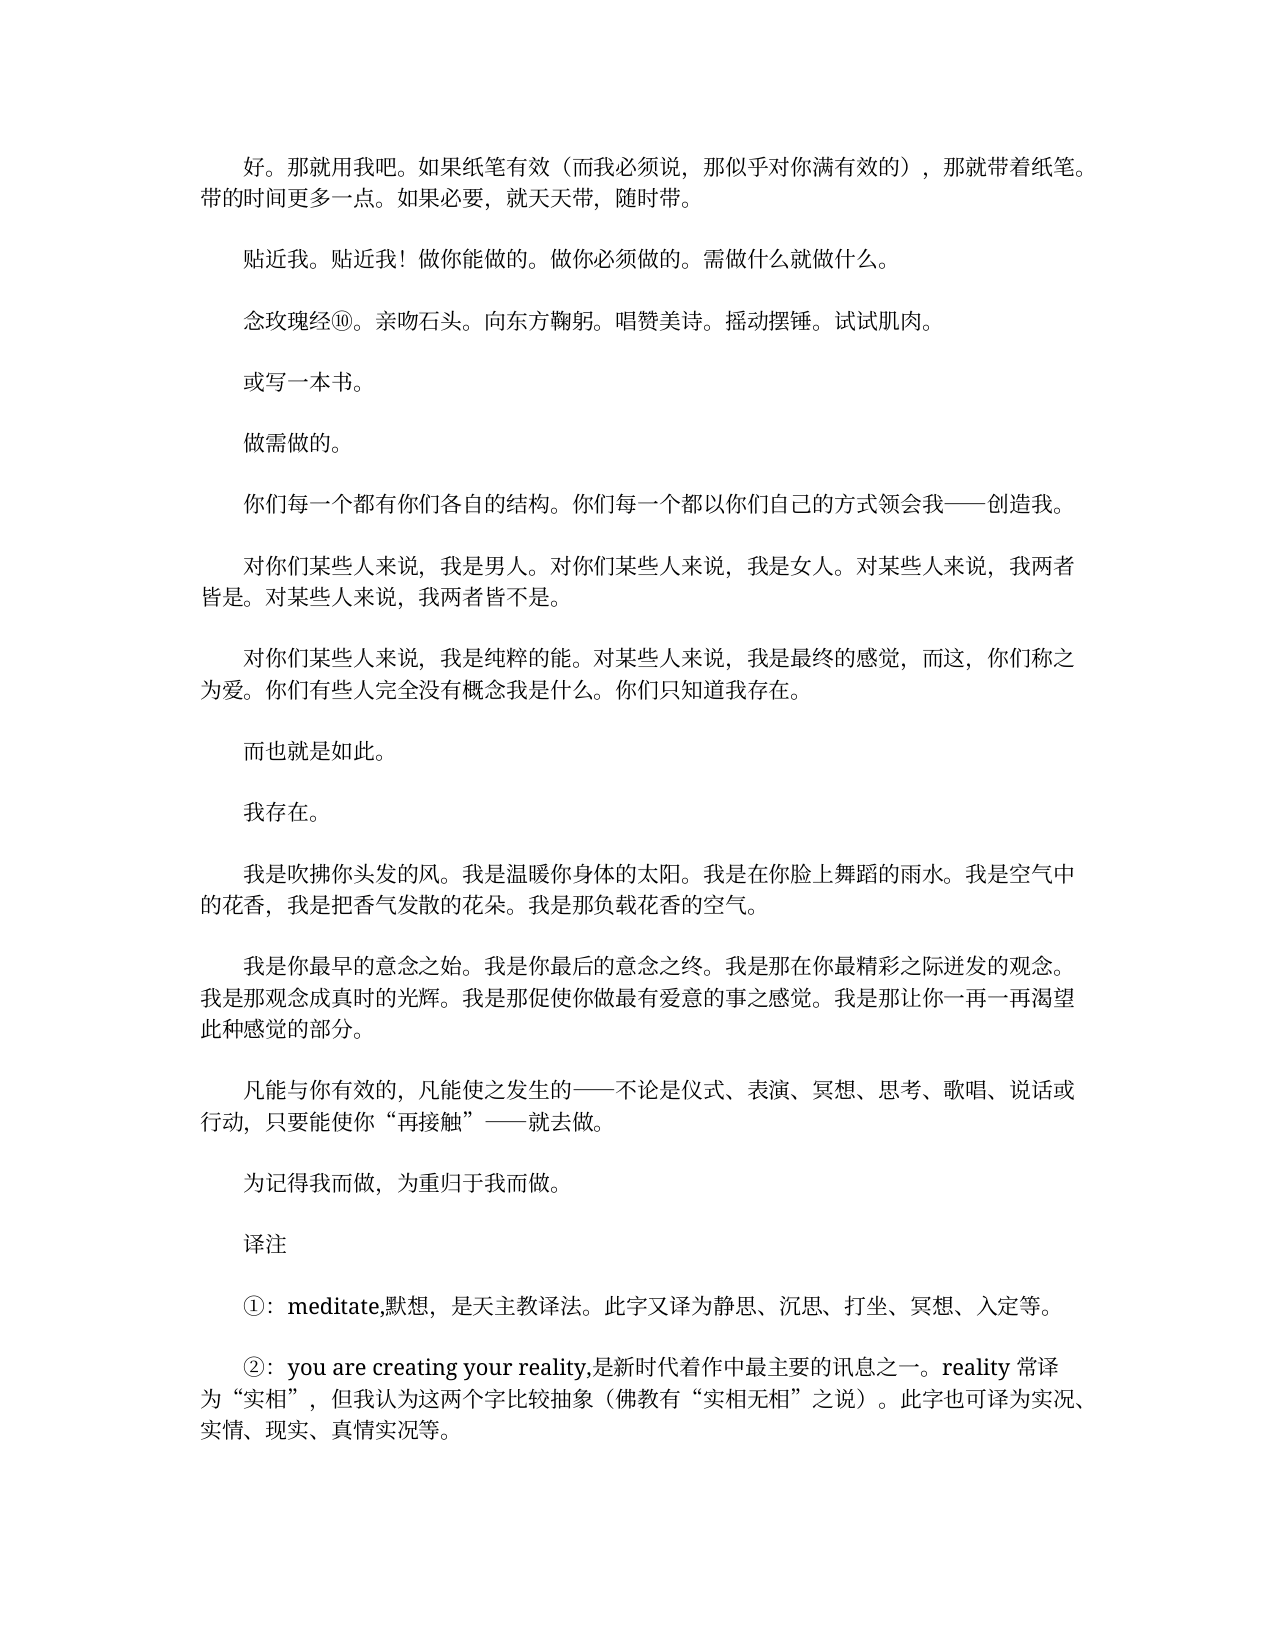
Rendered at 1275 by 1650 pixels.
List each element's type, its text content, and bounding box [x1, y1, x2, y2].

text 贴近我。贴近我！做你能做的。做你必须做的。需做什么就做什么。 [200, 243, 1075, 274]
text ②：you are creating your reality,是新时代着作中最主要的讯息之一。reality 常译为“实相”，但我认为这两个字比较抽象（佛教有“实相无相”之说）。此字也可译为实况、实情、现实、真情实况等。 [200, 1350, 1075, 1445]
text 对你们某些人来说，我是男人。对你们某些人来说，我是女人。对某些人来说，我两者皆是。对某些人来说，我两者皆不是。 [200, 549, 1075, 612]
text 你们每一个都有你们各自的结构。你们每一个都以你们自己的方式领会我——创造我。 [200, 488, 1075, 519]
text 译注 [200, 1228, 1075, 1259]
text 好。那就用我吧。如果纸笔有效（而我必须说，那似乎对你满有效的），那就带着纸笔。带的时间更多一点。如果必要，就天天带，随时带。 [200, 150, 1075, 213]
text 我存在。 [200, 796, 1075, 827]
text 我是吹拂你头发的风。我是温暖你身体的太阳。我是在你脸上舞蹈的雨水。我是空气中的花香，我是把香气发散的花朵。我是那负载花香的空气。 [200, 857, 1075, 920]
text 做需做的。 [200, 426, 1075, 458]
text 我是你最早的意念之始。我是你最后的意念之终。我是那在你最精彩之际迸发的观念。我是那观念成真时的光辉。我是那促使你做最有爱意的事之感觉。我是那让你一再一再渴望此种感觉的部分。 [200, 949, 1075, 1044]
text 对你们某些人来说，我是纯粹的能。对某些人来说，我是最终的感觉，而这，你们称之为爱。你们有些人完全没有概念我是什么。你们只知道我存在。 [200, 642, 1075, 704]
text 凡能与你有效的，凡能使之发生的——不论是仪式、表演、冥想、思考、歌唱、说话或行动，只要能使你“再接触”——就去做。 [200, 1074, 1075, 1137]
text 念玫瑰经⑩。亲吻石头。向东方鞠躬。唱赞美诗。摇动摆锤。试试肌肉。 [200, 304, 1075, 335]
text 为记得我而做，为重归于我而做。 [200, 1166, 1075, 1198]
text 或写一本书。 [200, 365, 1075, 397]
text ①：meditate,默想，是天主教译法。此字又译为静思、沉思、打坐、冥想、入定等。 [200, 1289, 1075, 1321]
text 而也就是如此。 [200, 734, 1075, 766]
